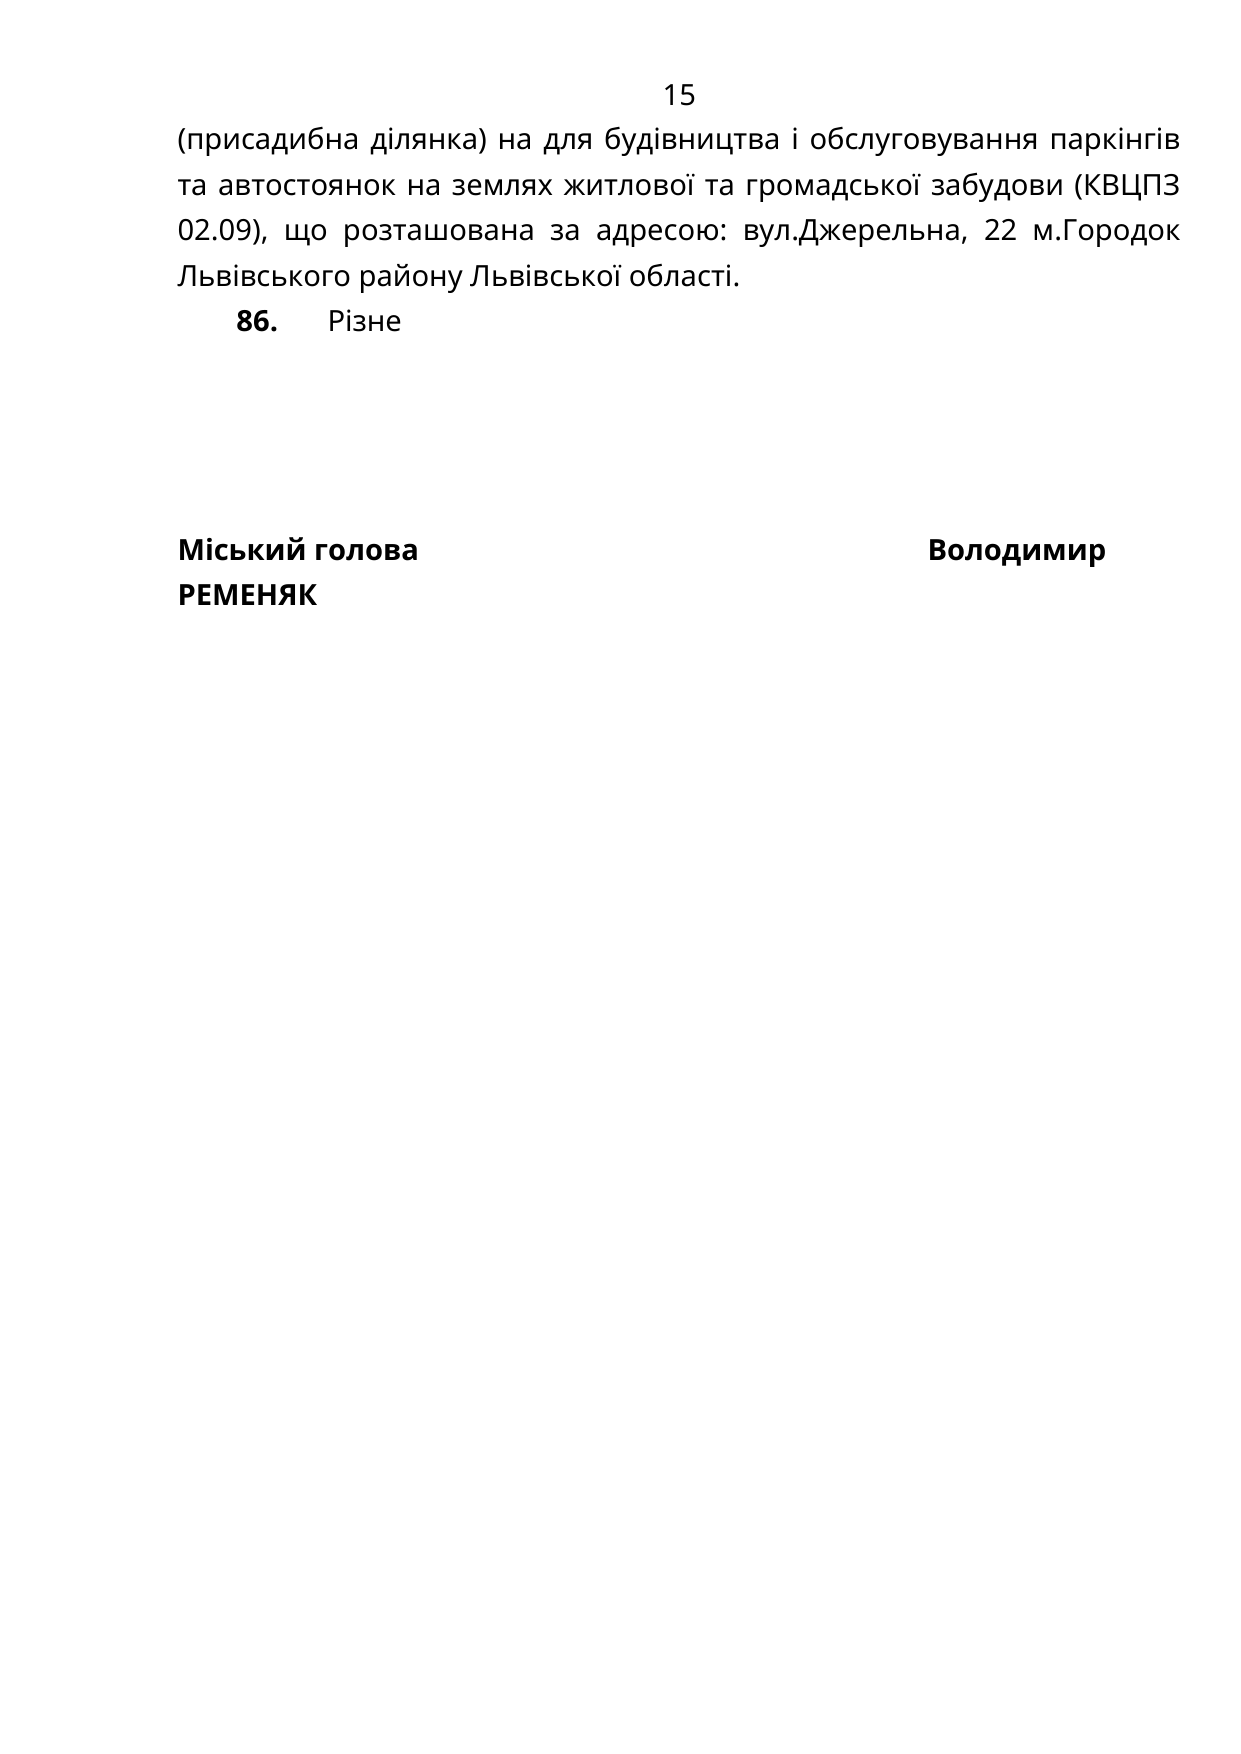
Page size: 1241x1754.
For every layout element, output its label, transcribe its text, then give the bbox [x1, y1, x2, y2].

list Різне [177, 301, 1181, 340]
text Міський голова Володимир РЕМЕНЯК [177, 529, 1181, 614]
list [177, 118, 1181, 295]
